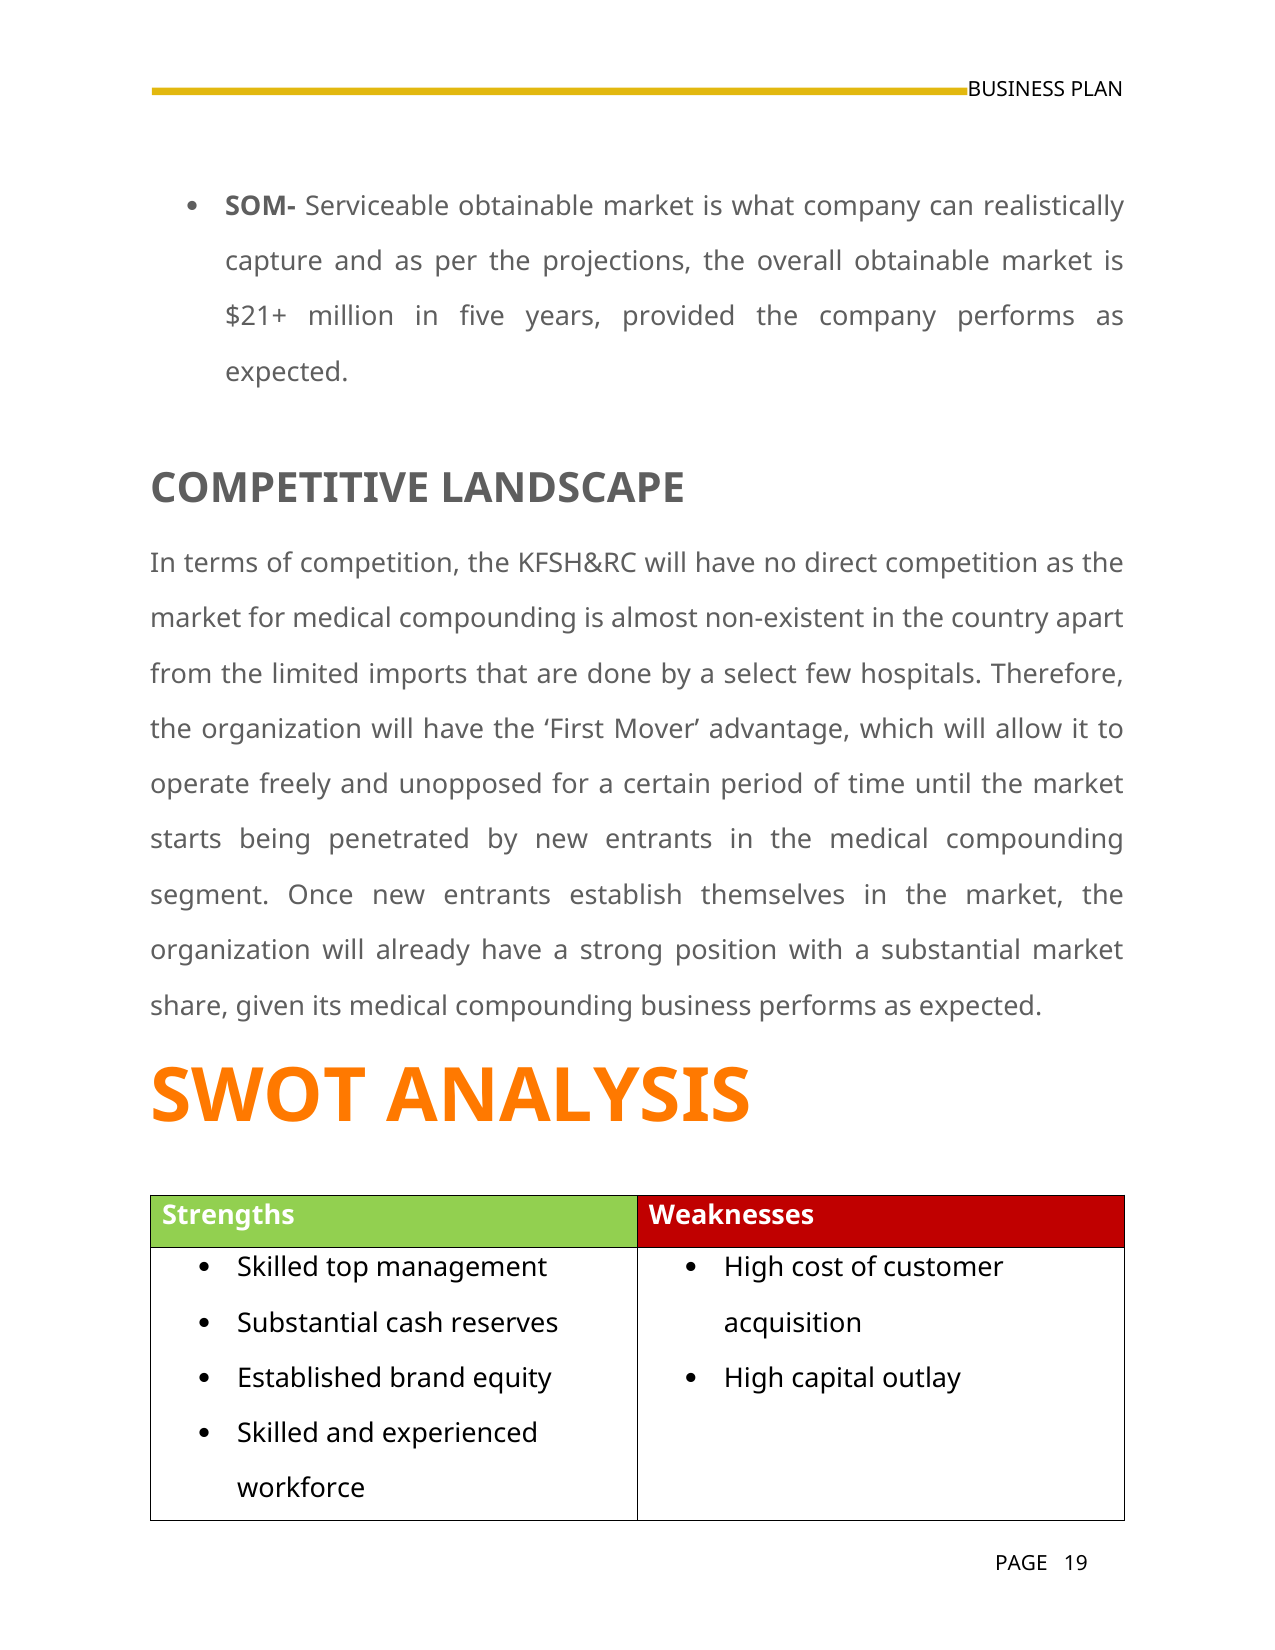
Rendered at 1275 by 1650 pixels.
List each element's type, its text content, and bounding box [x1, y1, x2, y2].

table_cell Skilled top management Substantial cash reserves Established brand equity Skilled and experienced workforce [151, 1248, 637, 1520]
subtitle SWOT ANALYSIS [150, 1041, 1125, 1143]
subtitle COMPETITIVE LANDSCAPE [150, 458, 1125, 515]
table_cell High cost of customer acquisition High capital outlay [638, 1248, 1124, 1520]
text In terms of competition, the KFSH&RC will have no direct competition as the market for medical compounding is almost non-existent in the country apart from the limited imports that are done by a select few hospitals. Therefore, the organization will have the ‘First Mover’ advantage, which will allow it to operate freely and unopposed for a certain period of time until the market starts being penetrated by new entrants in the medical compounding segment. Once new entrants establish themselves in the market, the organization will already have a strong position with a substantial market share, given its medical compounding business performs as expected. [150, 543, 1125, 1023]
list SOM- Serviceable obtainable market is what company can realistically capture and as per the projections, the overall obtainable market is $21+ million in five years, provided the company performs as expected. [187, 186, 1125, 389]
table_header Strengths [151, 1196, 637, 1247]
table_header Weaknesses [638, 1196, 1124, 1247]
